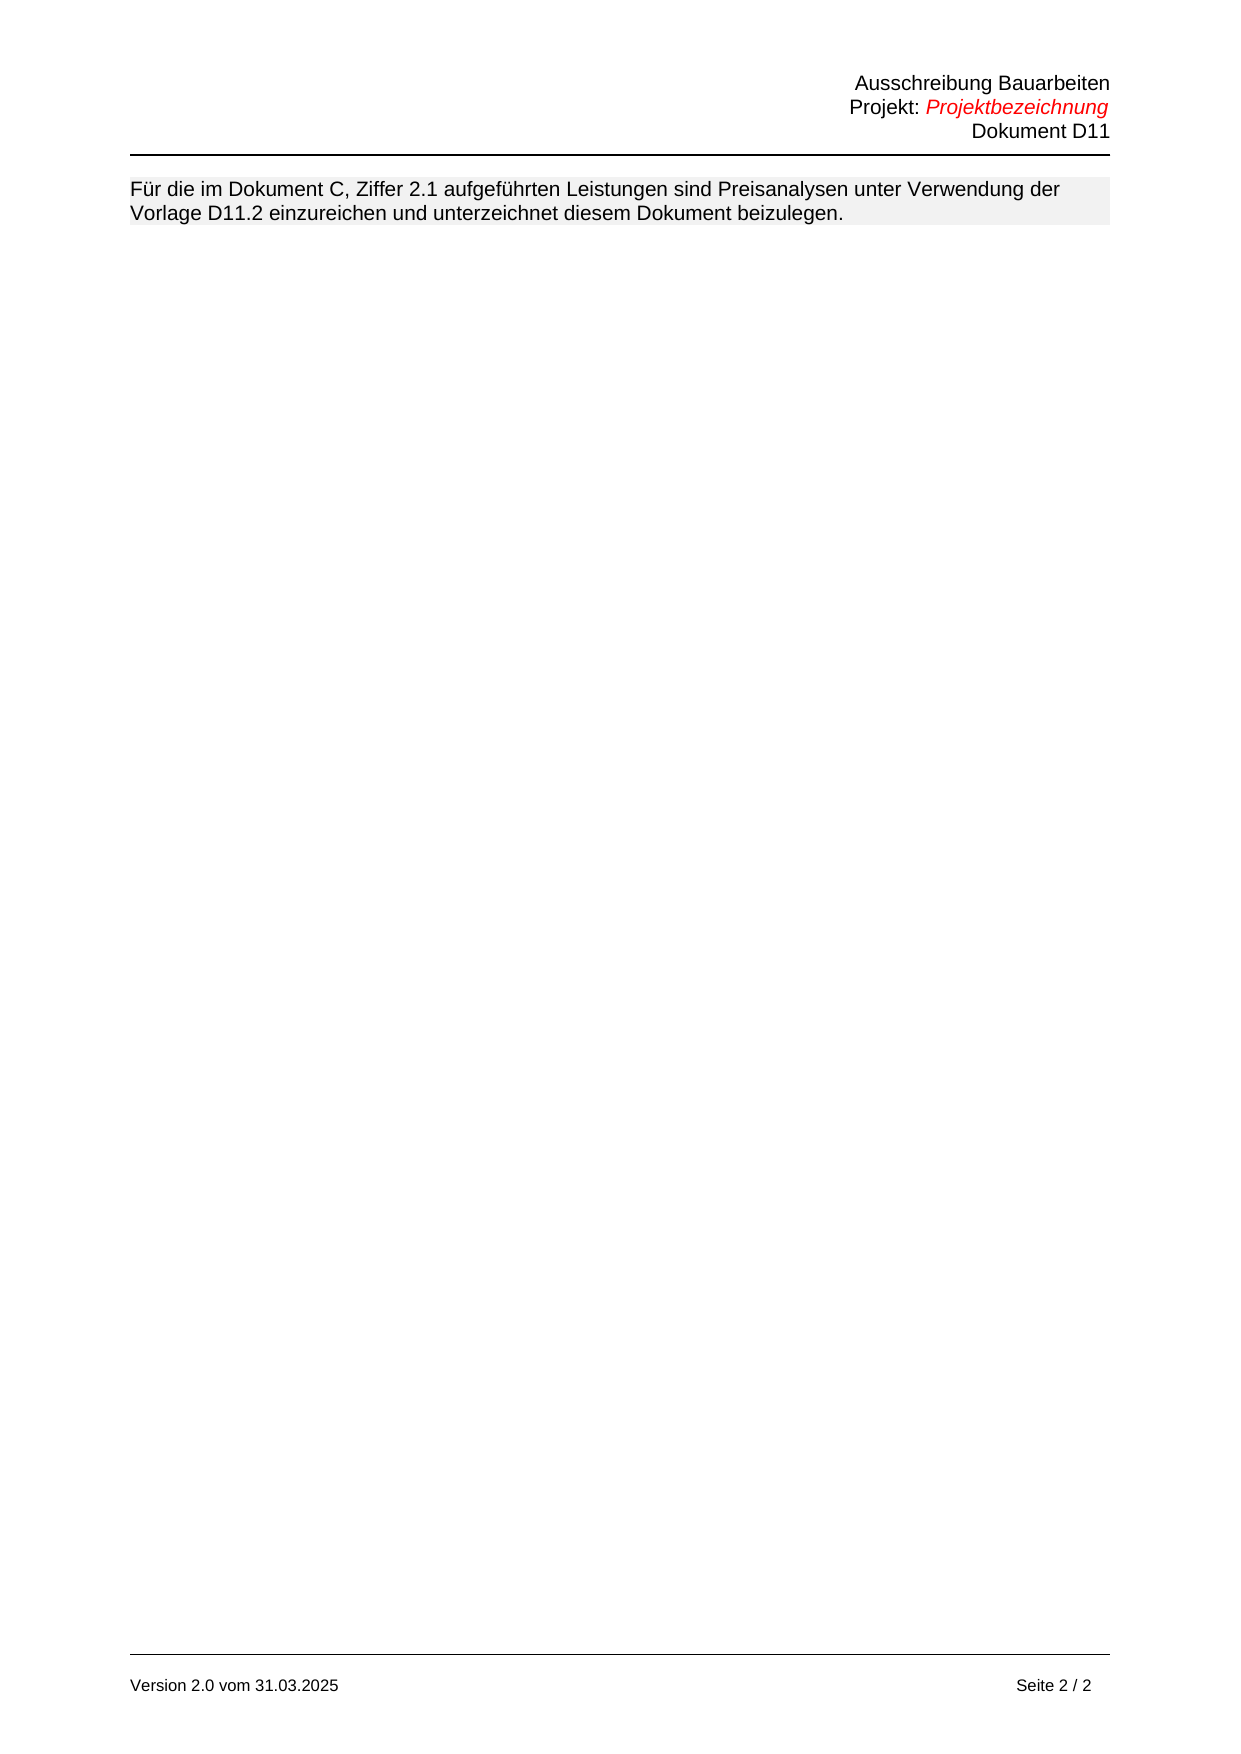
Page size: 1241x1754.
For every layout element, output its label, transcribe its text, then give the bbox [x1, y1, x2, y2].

text Für die im Dokument C, Ziffer 2.1 aufgeführten Leistungen sind Preisanalysen unter Verwendung der Vorlage D11.2 einzureichen und unterzeichnet diesem Dokument beizulegen. [130, 177, 1110, 225]
